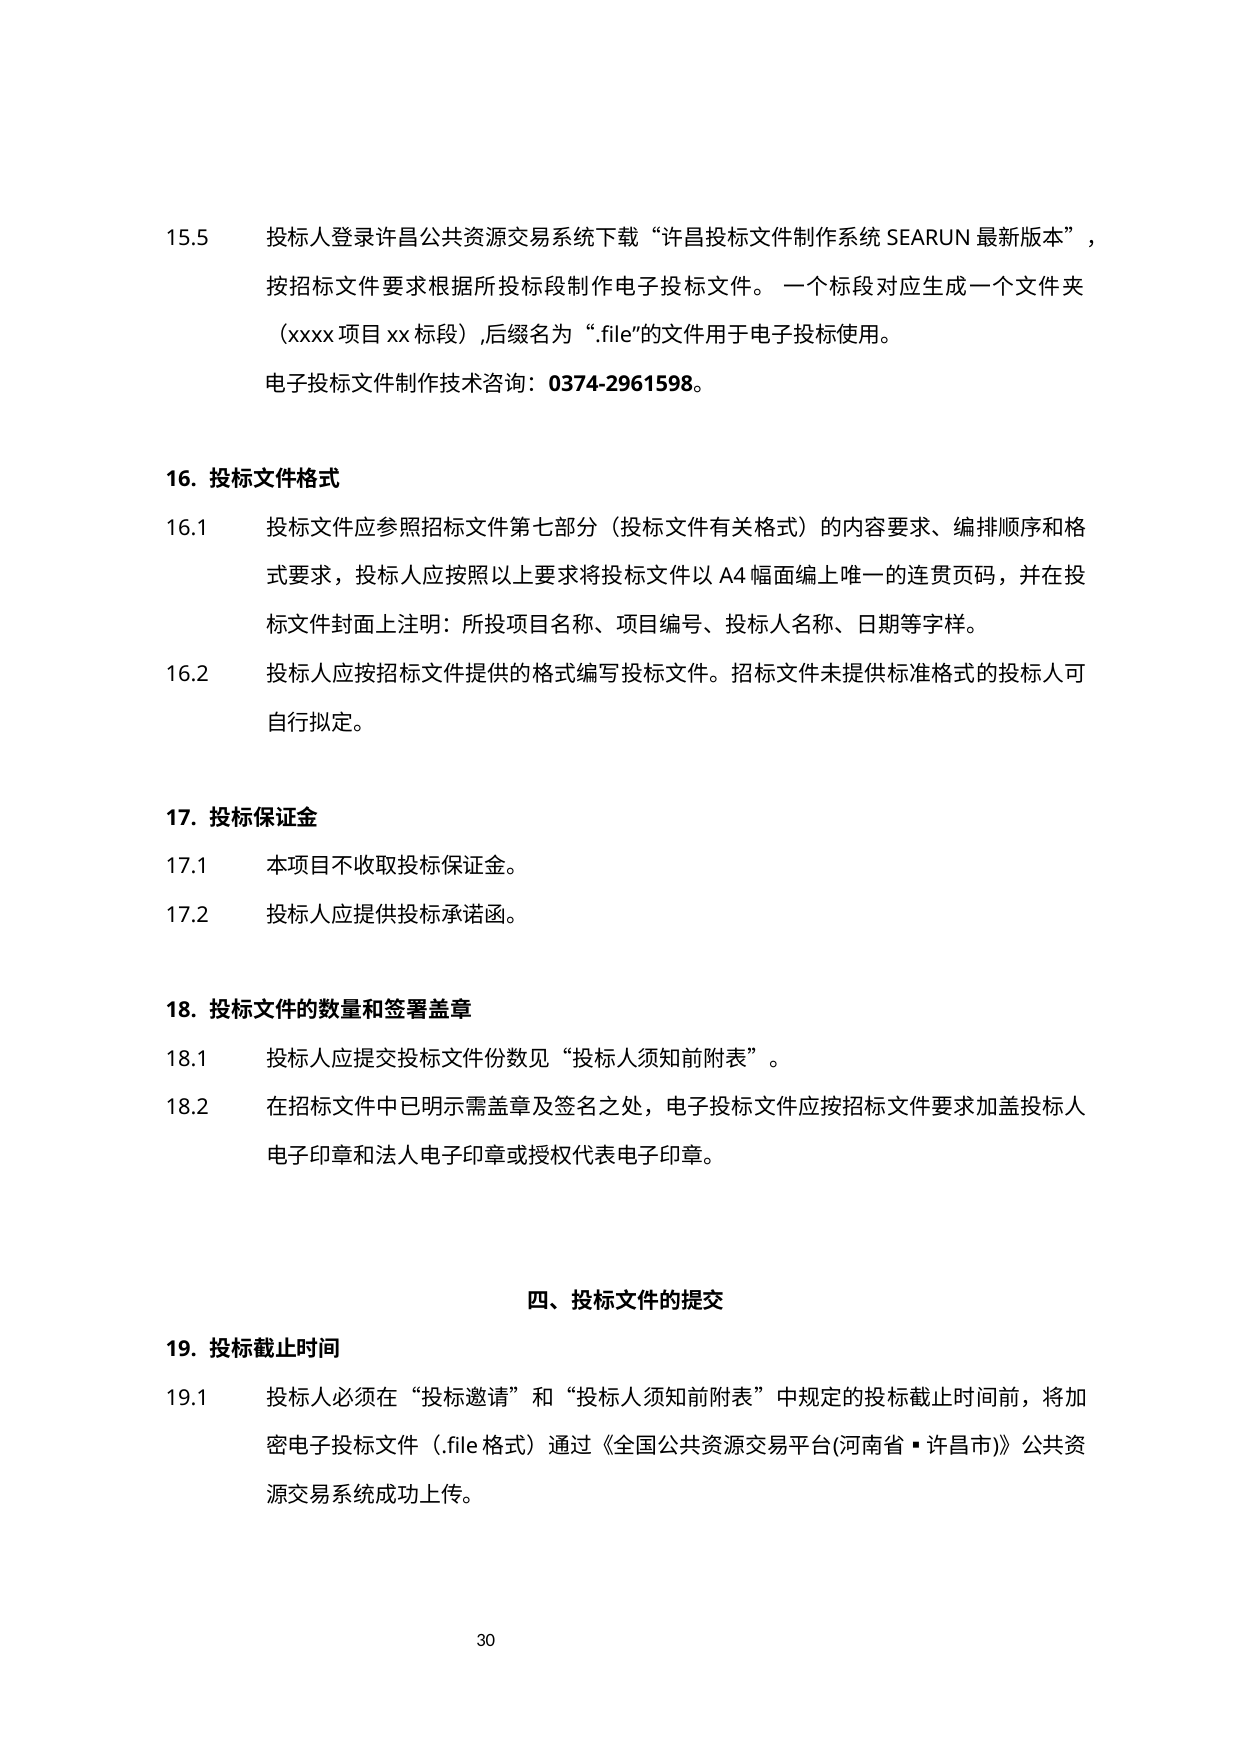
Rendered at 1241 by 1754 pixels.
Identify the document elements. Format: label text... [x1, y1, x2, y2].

list 投标人应按招标文件提供的格式编写投标文件。招标文件未提供标准格式的投标人可自行拟定。 [165, 655, 1087, 737]
list 投标人应提供投标承诺函。 [165, 896, 1087, 929]
list 投标截止时间 [165, 1331, 1087, 1363]
list 投标人必须在“投标邀请”和“投标人须知前附表”中规定的投标截止时间前，将加密电子投标文件（.file格式）通过《全国公共资源交易平台(河南省▪许昌市)》公共资源交易系统成功上传。 [165, 1379, 1087, 1509]
text 四、投标文件的提交 [165, 1283, 1087, 1315]
text 电子投标文件制作技术咨询：0374-2961598。 [176, 365, 1087, 398]
list 投标人登录许昌公共资源交易系统下载“许昌投标文件制作系统SEARUN 最新版本”，按招标文件要求根据所投标段制作电子投标文件。 一个标段对应生成一个文件夹（xxxx项目xx标段）,后缀名为“.file”的文件用于电子投标使用。 [165, 219, 1087, 349]
list 投标人应提交投标文件份数见“投标人须知前附表”。 [165, 1041, 1087, 1073]
list 本项目不收取投标保证金。 [165, 848, 1087, 881]
list 投标文件的数量和签署盖章 [165, 992, 1087, 1025]
list 投标保证金 [165, 800, 1087, 832]
list 在招标文件中已明示需盖章及签名之处，电子投标文件应按招标文件要求加盖投标人电子印章和法人电子印章或授权代表电子印章。 [165, 1089, 1087, 1170]
list 投标文件格式 [165, 461, 1087, 494]
list 投标文件应参照招标文件第七部分（投标文件有关格式）的内容要求、编排顺序和格式要求，投标人应按照以上要求将投标文件以A4幅面编上唯一的连贯页码，并在投标文件封面上注明：所投项目名称、项目编号、投标人名称、日期等字样。 [165, 509, 1087, 639]
